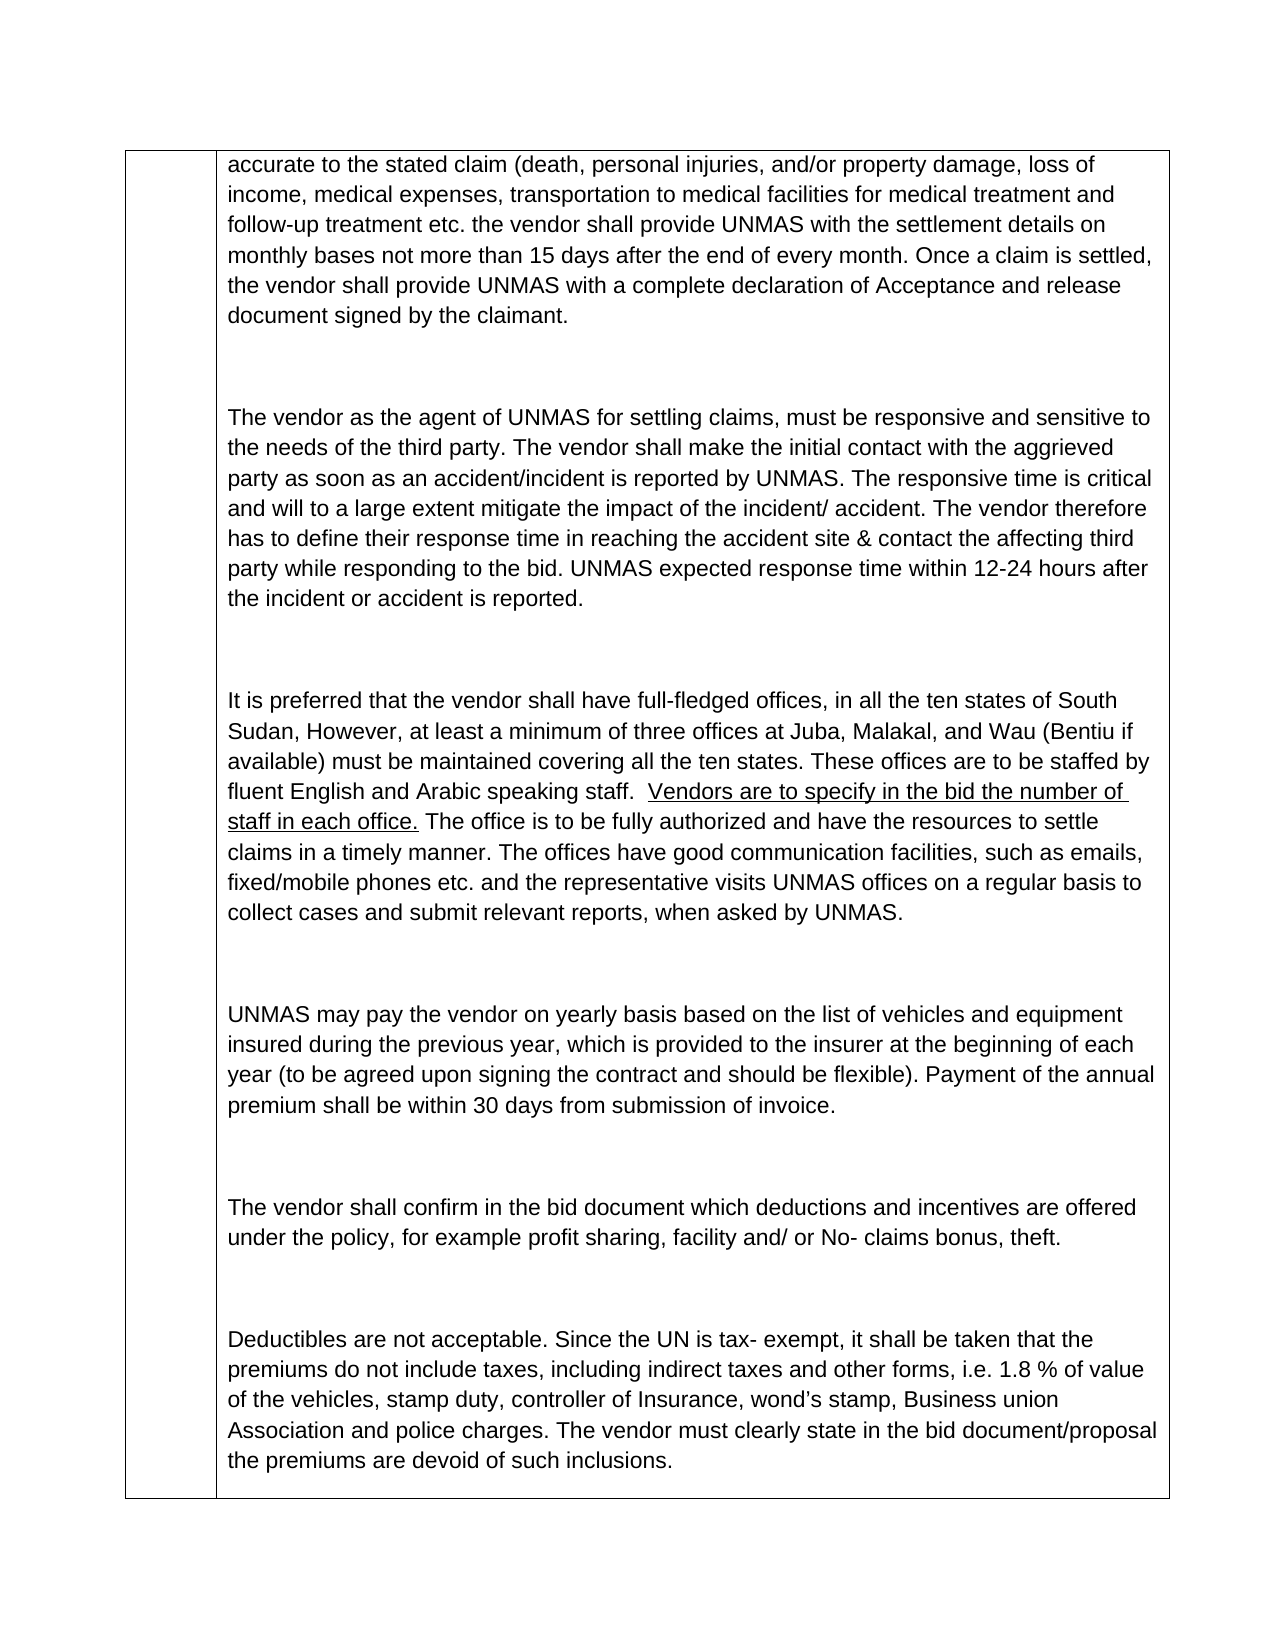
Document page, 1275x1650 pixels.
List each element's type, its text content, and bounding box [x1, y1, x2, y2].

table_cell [217, 151, 1169, 1498]
table_cell 1 [126, 151, 216, 1498]
